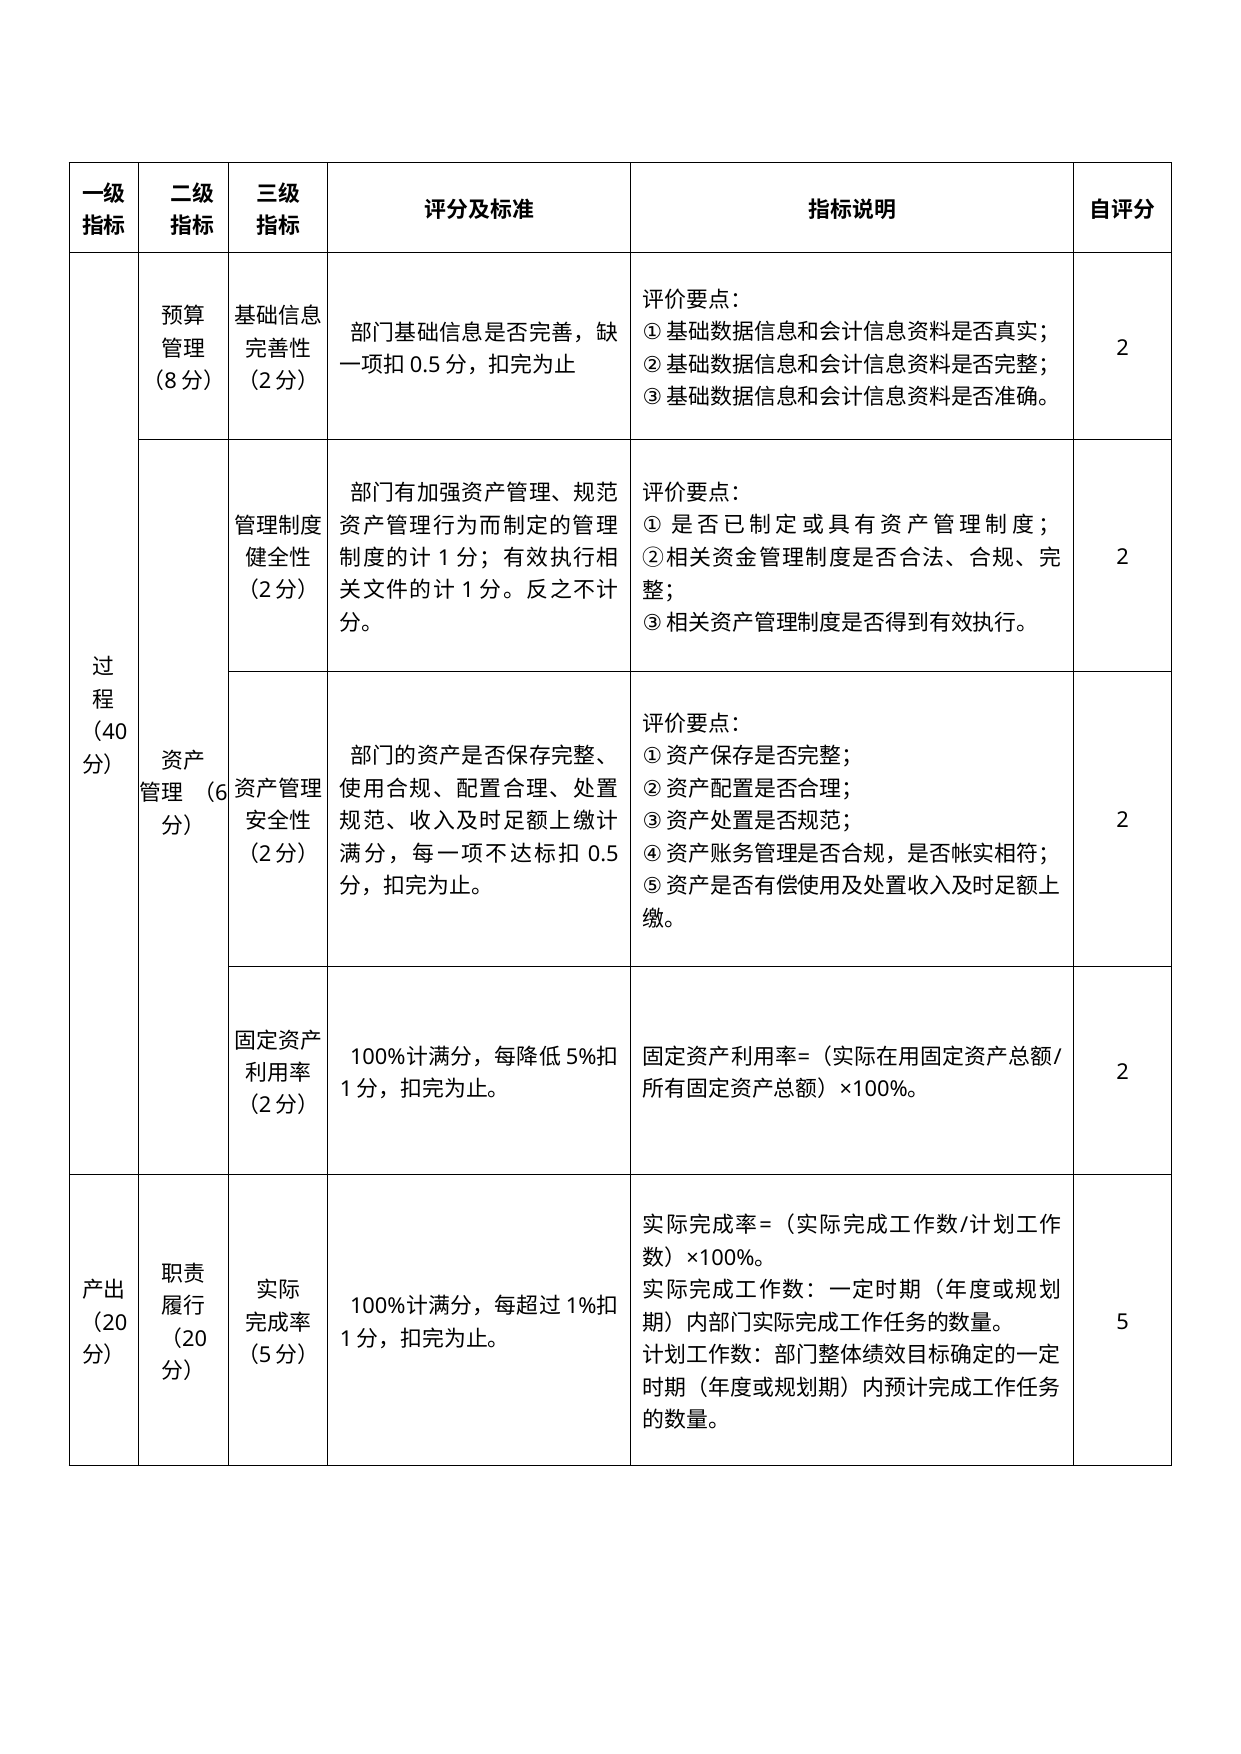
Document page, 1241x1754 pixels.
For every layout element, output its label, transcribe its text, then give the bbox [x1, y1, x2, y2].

table_cell 评价要点： ①资产保存是否完整； ②资产配置是否合理； ③资产处置是否规范； ④资产账务管理是否合规，是否帐实相符； ⑤资产是否有偿使用及处置收入及时足额上缴。 [631, 672, 1073, 966]
table_cell 2 [1074, 672, 1171, 966]
table_cell 部门基础信息是否完善，缺一项扣0.5分，扣完为止 [328, 253, 630, 439]
table_header 指标说明 [631, 163, 1073, 252]
table_cell 部门的资产是否保存完整、使用合规、配置合理、处置规范、收入及时足额上缴计满分，每一项不达标扣0.5分，扣完为止。 [328, 672, 630, 966]
table_header 评分及标准 [328, 163, 630, 252]
table_cell 100%计满分，每降低5%扣1分，扣完为止。 [328, 967, 630, 1174]
table_cell 5 [1074, 1175, 1171, 1465]
table_cell 评价要点： ①基础数据信息和会计信息资料是否真实； ②基础数据信息和会计信息资料是否完整； ③基础数据信息和会计信息资料是否准确。 [631, 253, 1073, 439]
table_cell 部门有加强资产管理、规范资产管理行为而制定的管理制度的计1分；有效执行相关文件的计1分。反之不计分。 [328, 440, 630, 671]
table_cell 固定资产利用率=（实际在用固定资产总额/所有固定资产总额）×100%。 [631, 967, 1073, 1174]
table_cell 资产管理 安全性 （2分） [229, 672, 327, 966]
table_cell 2 [1074, 440, 1171, 671]
table_cell 2 [1074, 967, 1171, 1174]
table_cell 管理制度 健全性 （2分） [229, 440, 327, 671]
table_cell 实际 完成率 （5分） [229, 1175, 327, 1465]
table_header 自评分 [1074, 163, 1171, 252]
table_cell 2 [1074, 253, 1171, 439]
table_header 一级 指标 [70, 163, 138, 252]
table_cell 100%计满分，每超过1%扣1分，扣完为止。 [328, 1175, 630, 1465]
table_cell 固定资产 利用率 （2分） [229, 967, 327, 1174]
table_cell 过 程 （40分） [70, 253, 138, 1174]
table_header 二级 指标 [139, 163, 228, 252]
table_cell 职责 履行 （20分） [139, 1175, 228, 1465]
table_cell 评价要点： ①是否已制定或具有资产管理制度； ②相关资金管理制度是否合法、合规、完整； ③相关资产管理制度是否得到有效执行。 [631, 440, 1073, 671]
table_cell 实际完成率=（实际完成工作数/计划工作数）×100%。 实际完成工作数：一定时期（年度或规划期）内部门实际完成工作任务的数量。 计划工作数：部门整体绩效目标确定的一定时期（年度或规划期）内预计完成工作任务的数量。 [631, 1175, 1073, 1465]
table_cell 产出（20分） [70, 1175, 138, 1465]
table_header 三级 指标 [229, 163, 327, 252]
table_cell 基础信息 完善性 （2分） [229, 253, 327, 439]
table_cell 预算 管理 （8分） [139, 253, 228, 439]
table_cell 资产 管理 （6分） [139, 440, 228, 1174]
